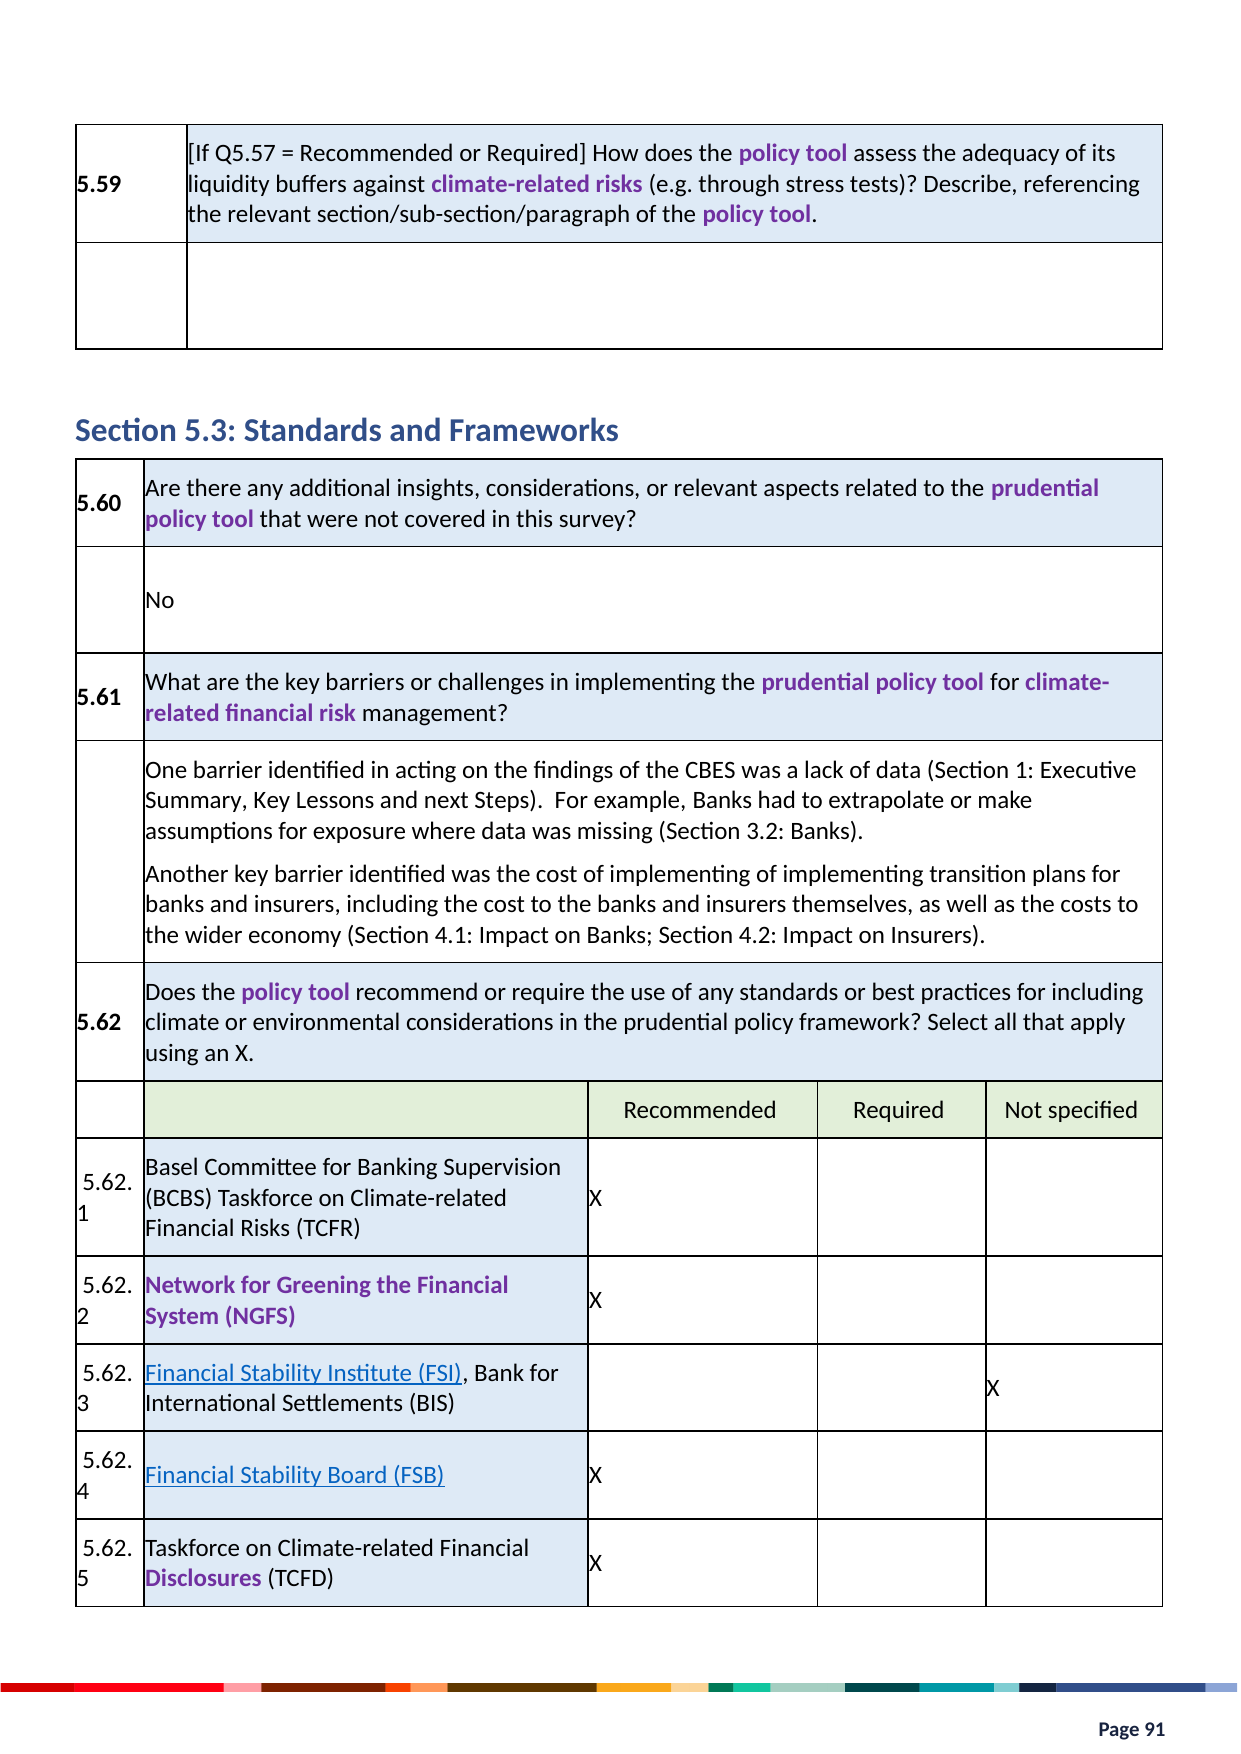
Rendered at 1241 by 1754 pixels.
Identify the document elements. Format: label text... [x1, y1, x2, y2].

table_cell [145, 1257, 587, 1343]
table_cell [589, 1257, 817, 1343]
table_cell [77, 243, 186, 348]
picture [0, 1683, 1236, 1692]
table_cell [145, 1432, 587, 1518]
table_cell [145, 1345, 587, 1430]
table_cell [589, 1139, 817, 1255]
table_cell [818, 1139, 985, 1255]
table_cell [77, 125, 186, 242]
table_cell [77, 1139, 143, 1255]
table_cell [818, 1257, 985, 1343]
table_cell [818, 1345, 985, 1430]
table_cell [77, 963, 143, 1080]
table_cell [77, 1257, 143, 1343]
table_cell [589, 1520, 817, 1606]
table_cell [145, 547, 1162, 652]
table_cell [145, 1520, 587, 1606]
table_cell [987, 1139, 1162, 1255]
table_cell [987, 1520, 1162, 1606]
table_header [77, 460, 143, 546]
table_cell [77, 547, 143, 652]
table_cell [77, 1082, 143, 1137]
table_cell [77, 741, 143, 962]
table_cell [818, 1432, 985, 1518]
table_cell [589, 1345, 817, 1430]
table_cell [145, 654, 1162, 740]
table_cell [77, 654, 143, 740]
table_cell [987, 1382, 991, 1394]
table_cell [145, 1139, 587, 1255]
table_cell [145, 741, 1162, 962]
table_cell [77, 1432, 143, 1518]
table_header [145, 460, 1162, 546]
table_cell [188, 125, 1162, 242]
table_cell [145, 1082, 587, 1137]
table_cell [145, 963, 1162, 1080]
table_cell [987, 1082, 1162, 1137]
subtitle Section 5.3: Standards and Frameworks [75, 409, 1165, 450]
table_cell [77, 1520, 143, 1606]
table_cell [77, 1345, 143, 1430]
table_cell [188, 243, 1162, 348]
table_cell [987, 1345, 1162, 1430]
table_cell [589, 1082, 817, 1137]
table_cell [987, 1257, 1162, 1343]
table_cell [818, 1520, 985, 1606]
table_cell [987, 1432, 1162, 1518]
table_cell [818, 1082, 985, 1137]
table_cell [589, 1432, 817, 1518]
